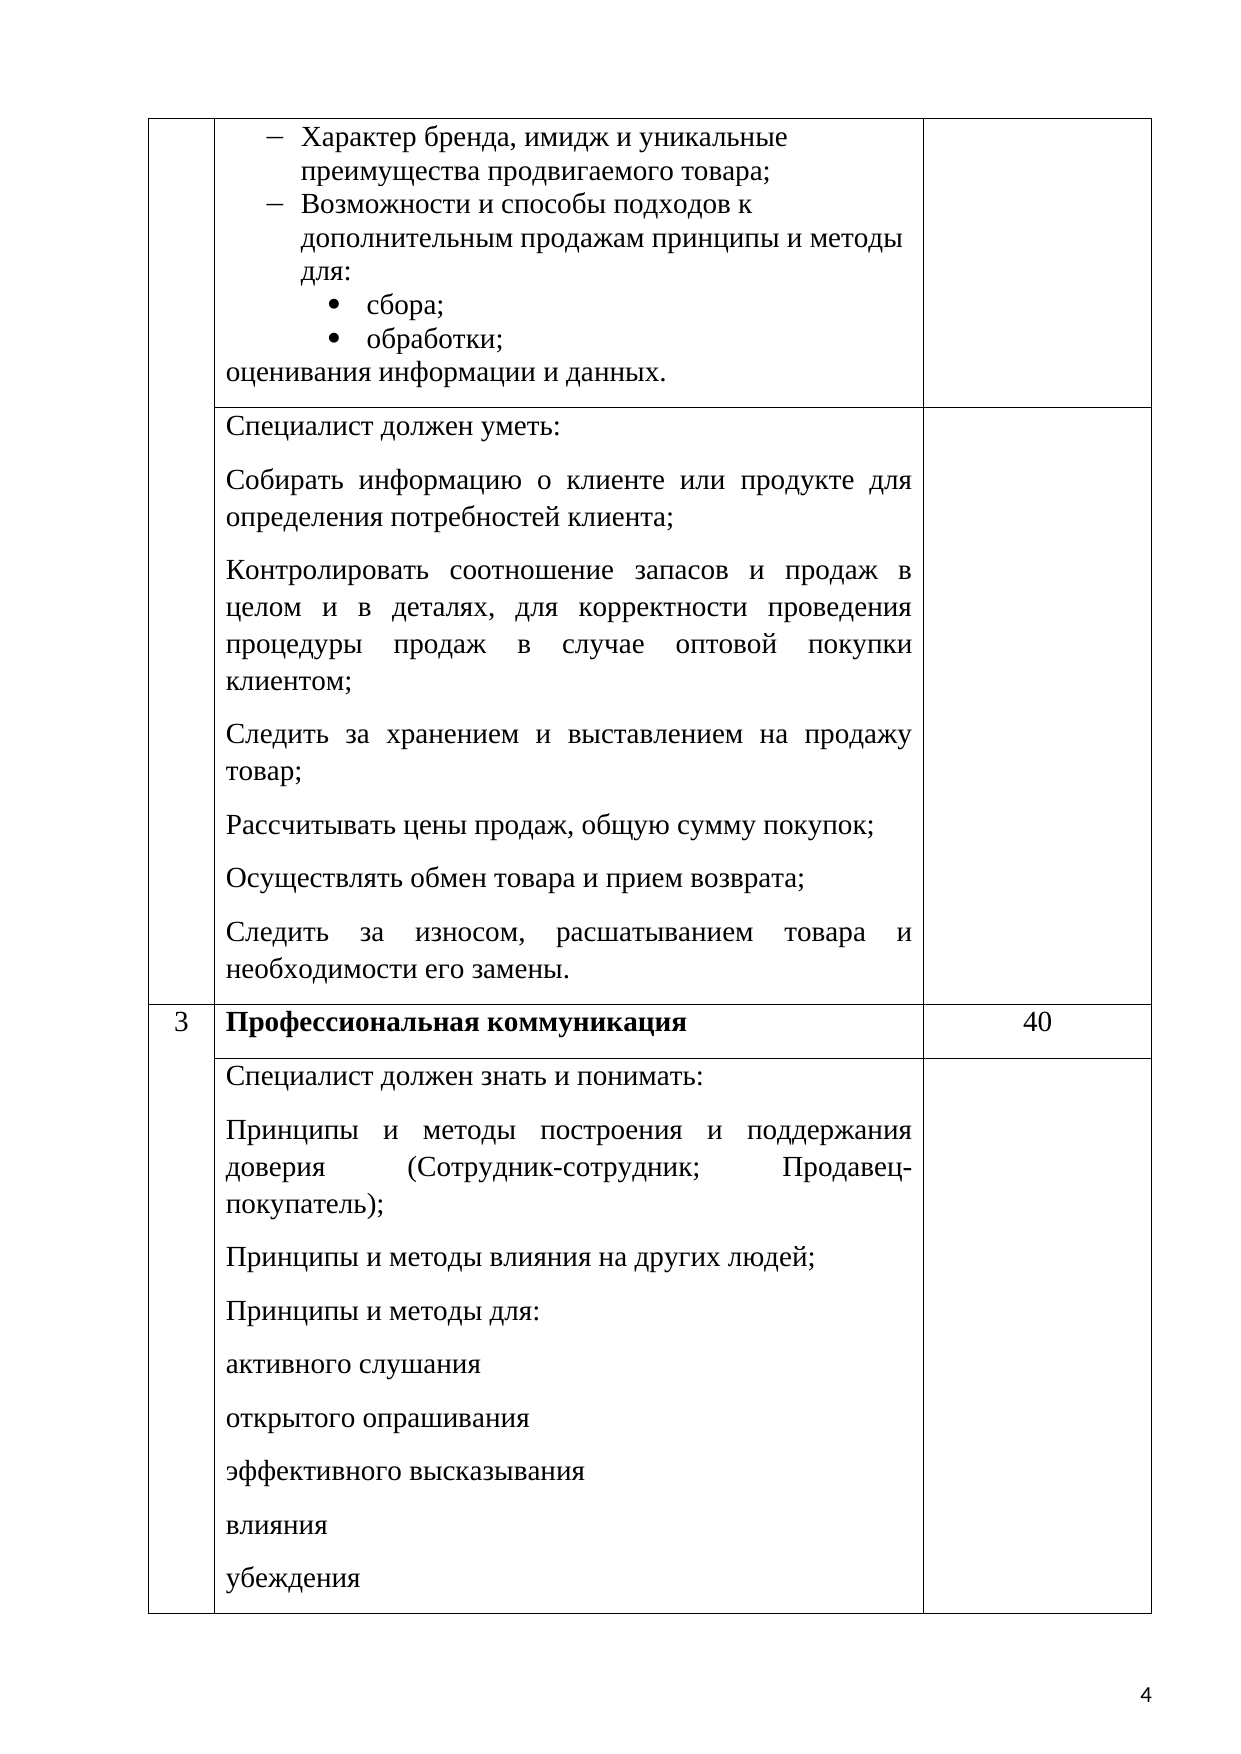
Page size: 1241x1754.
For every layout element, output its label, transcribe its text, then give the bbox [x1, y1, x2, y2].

table_cell [924, 119, 1151, 407]
table_cell [924, 1059, 1151, 1613]
table_cell Специалист должен уметь: Собирать информацию о клиенте или продукте для определения потребностей клиента; Контролировать соотношение запасов и продаж в целом и в деталях, для корректности проведения процедуры продаж в случае оптовой покупки клиентом; Следить за хранением и выставлением на продажу товар; Рассчитывать цены продаж, общую сумму покупок; Осуществлять обмен товара и прием возврата; Следить за износом, расшатыванием товара и необходимости его замены. [215, 408, 923, 1003]
table_cell 3 [149, 1005, 214, 1613]
table_cell [924, 408, 1151, 1003]
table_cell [215, 1059, 923, 1613]
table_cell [215, 119, 923, 407]
table_cell Профессиональная коммуникация [215, 1005, 923, 1057]
table_cell 40 [924, 1005, 1151, 1057]
